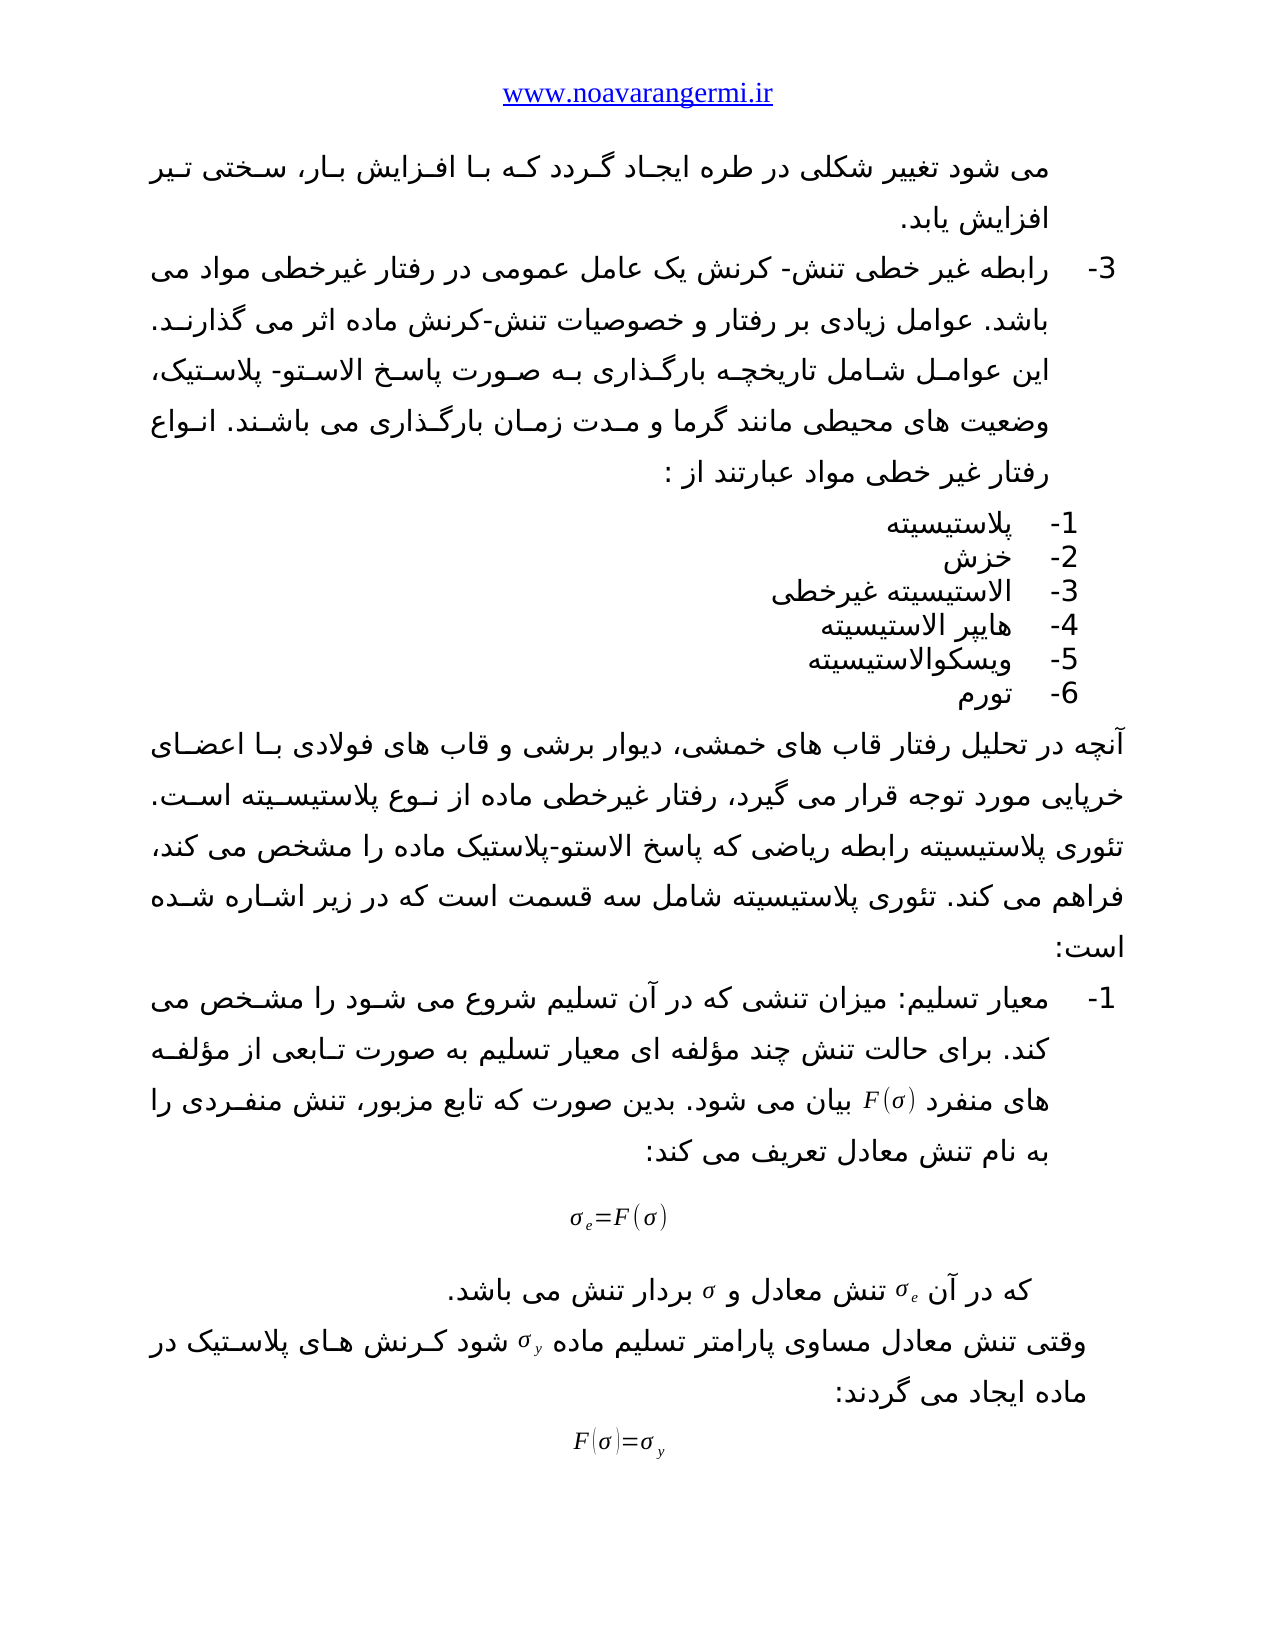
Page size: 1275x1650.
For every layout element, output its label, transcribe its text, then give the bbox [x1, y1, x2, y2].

list ویسکوالاستیسیته [150, 642, 1050, 676]
list پلاستیسیته [150, 507, 1050, 541]
text آنچه در تحلیل رفتار قاب های خمشی، دیوار برشی و قاب های فولادی با اعضای خرپایی مورد توجه قرار می گیرد، رفتار غیرخطی ماده از نوع پلاستیسیته است. تئوری پلاستیسیته رابطه ریاضی که پاسخ الاستو-پلاستیک ماده را مشخص می کند، فراهم می کند. تئوری پلاستیسیته شامل سه قسمت است که در زیر اشاره شده است: [150, 727, 1125, 965]
list الاستیسیته غیرخطی [150, 574, 1050, 608]
text وقتی تنش معادل مساوی پارامتر تسلیم ماده شود کرنش های پلاستیک در ماده ایجاد می گردند: [150, 1324, 1087, 1409]
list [150, 150, 1087, 235]
list تورم [150, 676, 1050, 710]
list هایپر الاستیسیته [150, 608, 1050, 642]
list خزش [150, 541, 1050, 574]
text که در آن تنش معادل و بردار تنش می باشد. [150, 1273, 1087, 1307]
list رابطه غیر خطی تنش- کرنش یک عامل عمومی در رفتار غیرخطی مواد می باشد. عوامل زیادی بر رفتار و خصوصیات تنش-کرنش ماده اثر می گذارند. این عوامل شامل تاریخچه بارگذاری به صورت پاسخ الاستو- پلاستیک، وضعیت های محیطی مانند گرما و مدت زمان بارگذاری می باشند. انواع رفتار غیر خطی مواد عبارتند از : [150, 252, 1087, 489]
list معیار تسلیم: میزان تنشی که در آن تسلیم شروع می شود را مشخص می کند. برای حالت تنش چند مؤلفه ای معیار تسلیم به صورت تابعی از مؤلفه های منفرد بیان می شود. بدین صورت که تابع مزبور، تنش منفردی را به نام تنش معادل تعریف می کند: [150, 982, 1087, 1168]
